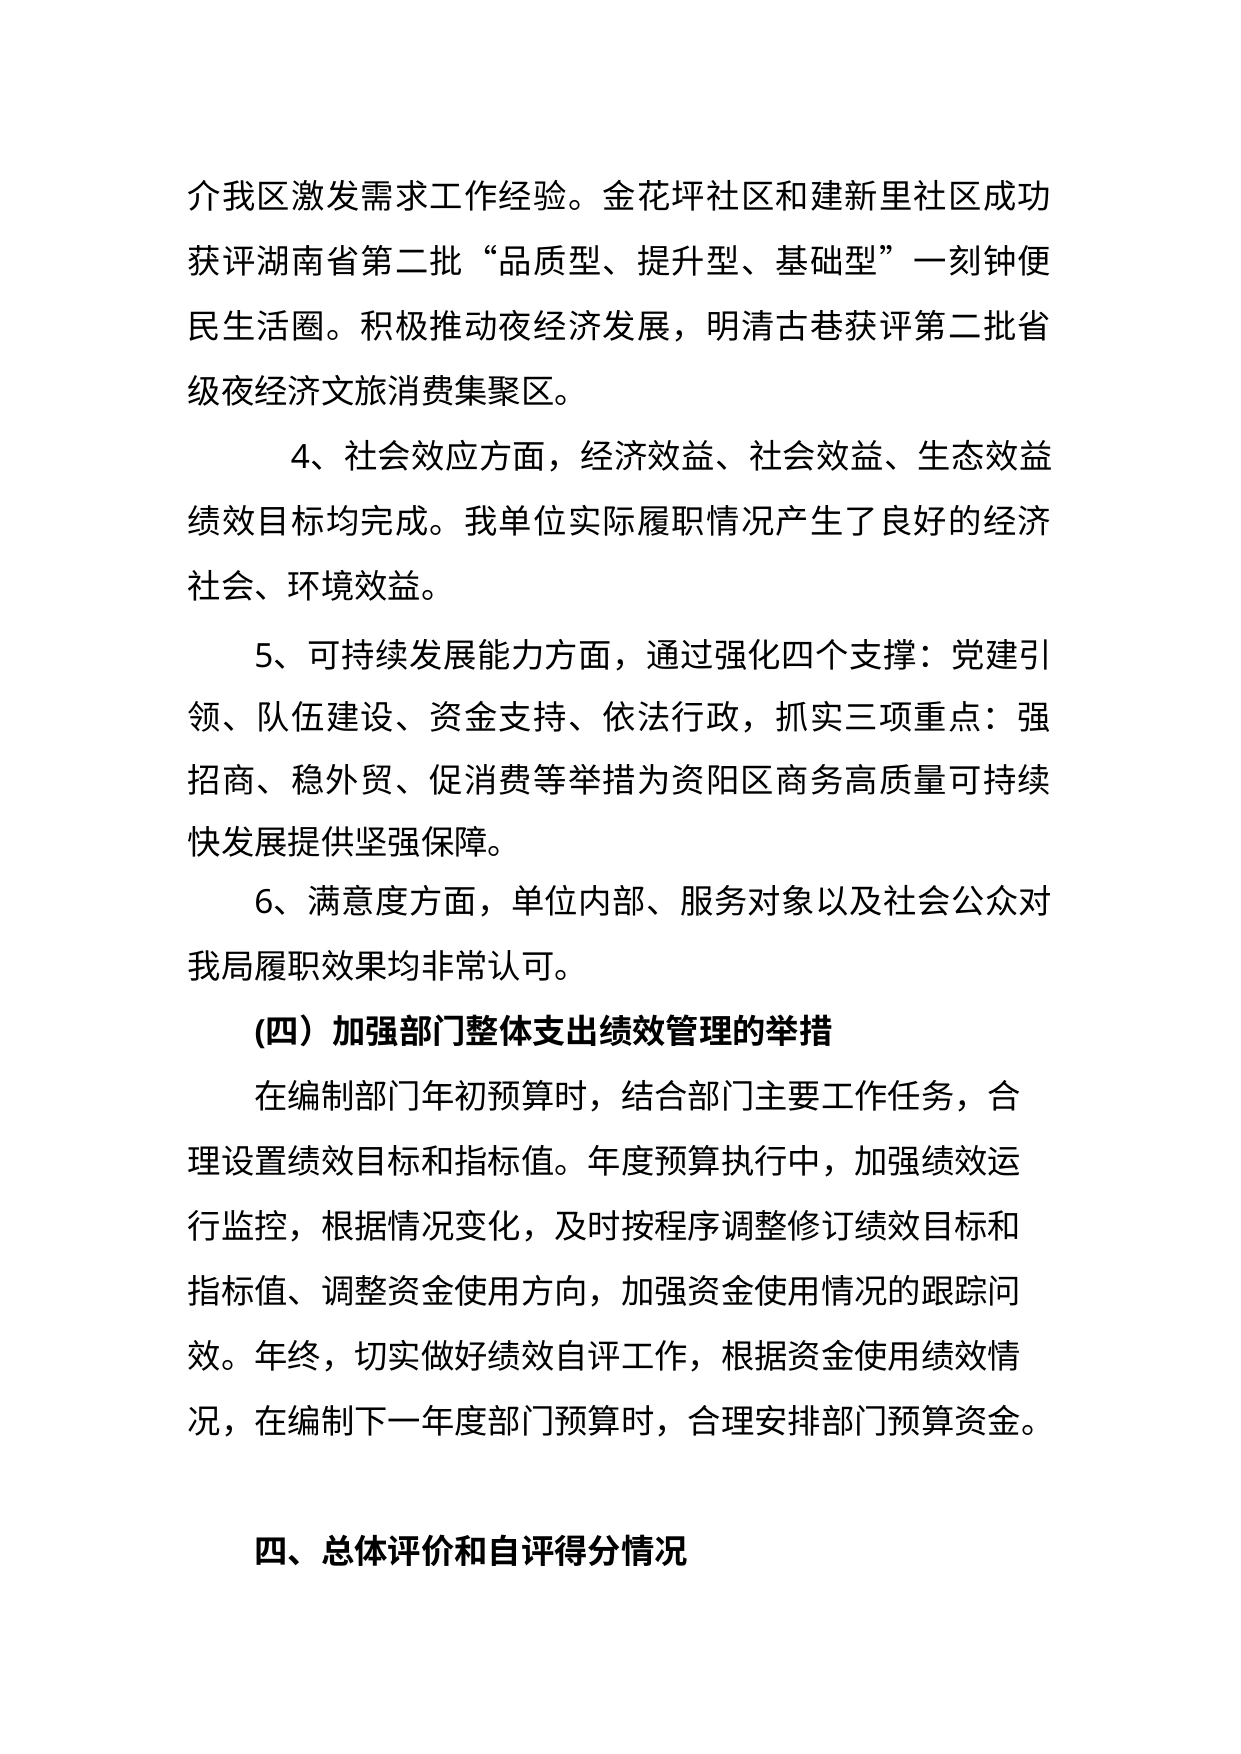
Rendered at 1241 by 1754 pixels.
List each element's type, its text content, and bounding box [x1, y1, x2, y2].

text 四、总体评价和自评得分情况 [187, 1517, 1053, 1582]
text 4、社会效应方面，经济效益、社会效益、生态效益绩效目标均完成。我单位实际履职情况产生了良好的经济、社会、环境效益。 [187, 422, 1053, 617]
text 5、可持续发展能力方面，通过强化四个支撑：党建引领、队伍建设、资金支持、依法行政，抓实三项重点：强招商、稳外贸、促消费等举措为资阳区商务高质量可持续快发展提供坚强保障。 [187, 617, 1053, 867]
text (四）加强部门整体支出绩效管理的举措 [187, 997, 1053, 1062]
text 在编制部门年初预算时，结合部门主要工作任务，合理设置绩效目标和指标值。年度预算执行中，加强绩效运行监控，根据情况变化，及时按程序调整修订绩效目标和指标值、调整资金使用方向，加强资金使用情况的跟踪问效。年终，切实做好绩效自评工作，根据资金使用绩效情况，在编制下一年度部门预算时，合理安排部门预算资金。 [187, 1062, 1053, 1517]
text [187, 162, 1053, 422]
text 6、满意度方面，单位内部、服务对象以及社会公众对我局履职效果均非常认可。 [187, 867, 1053, 997]
